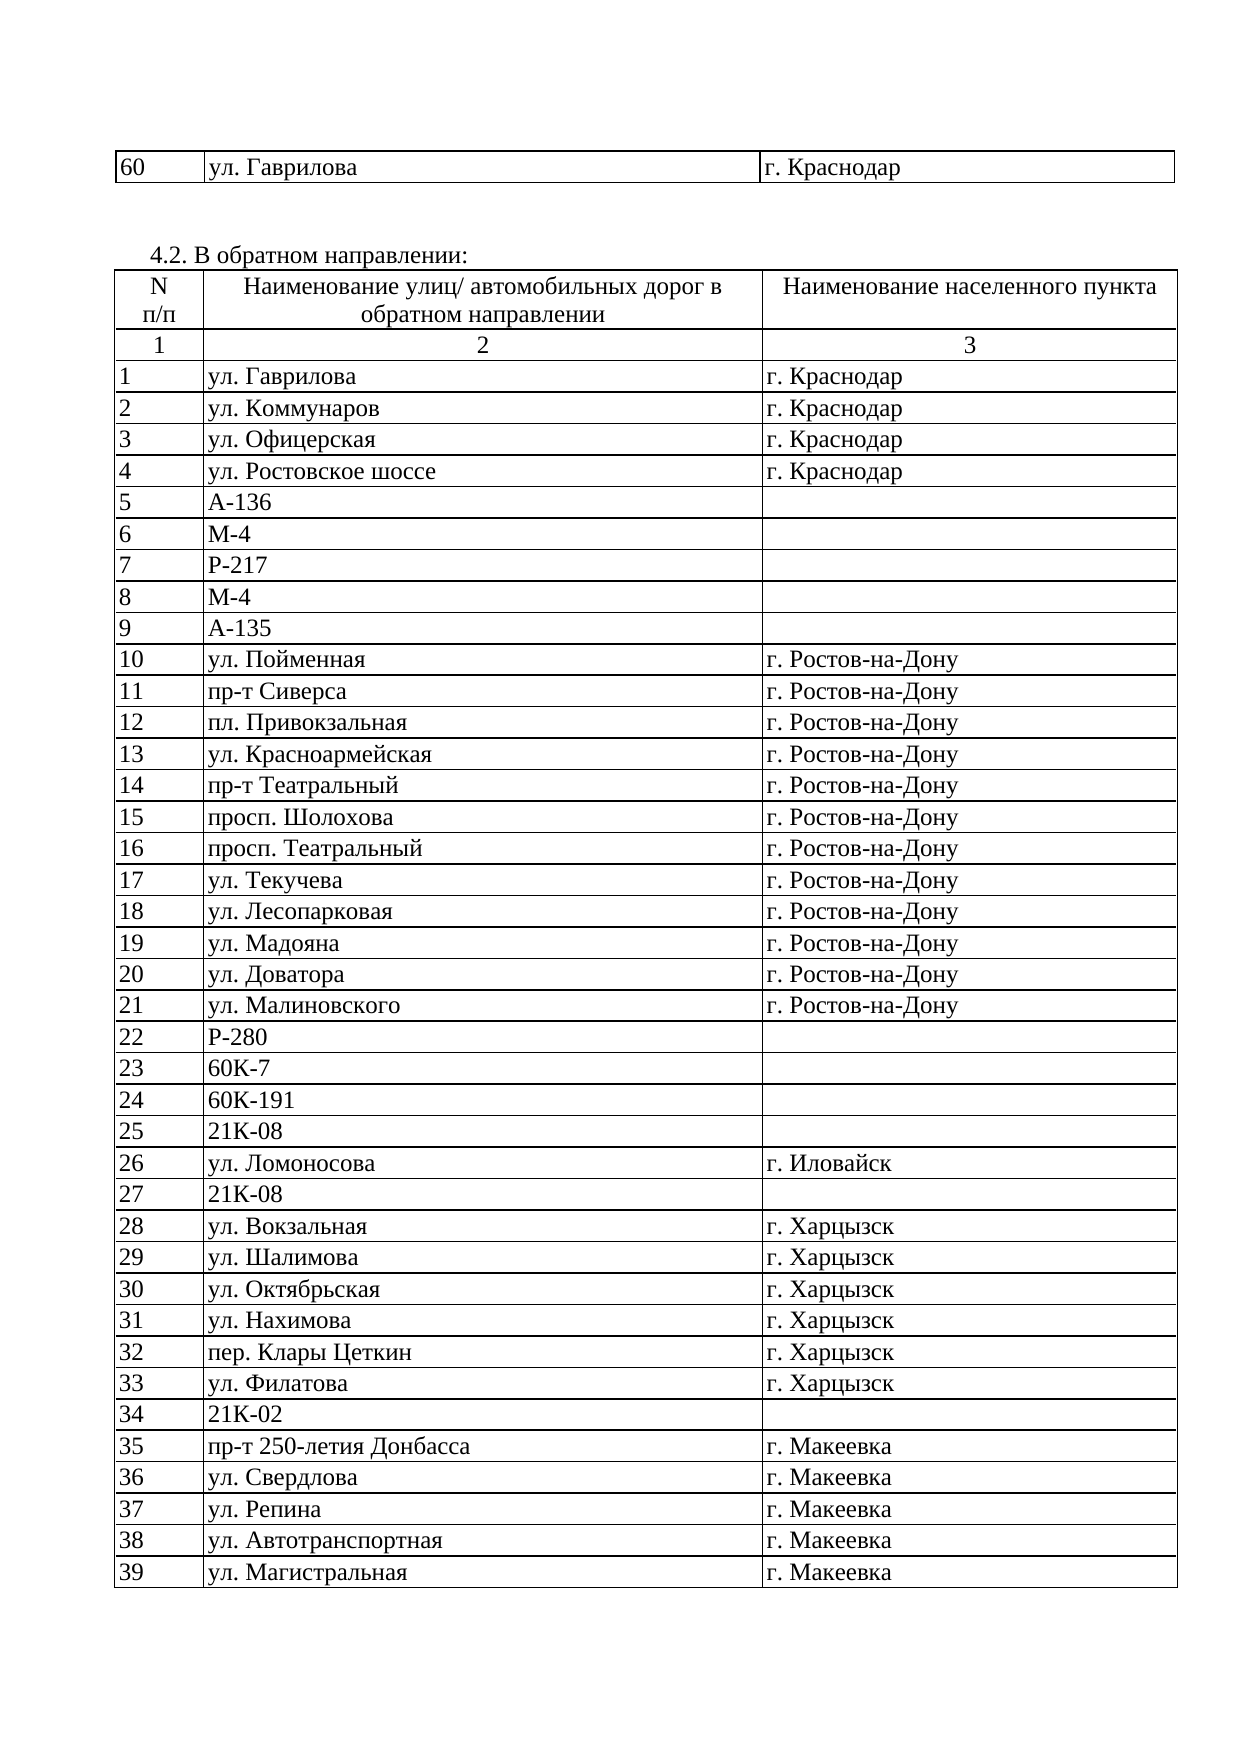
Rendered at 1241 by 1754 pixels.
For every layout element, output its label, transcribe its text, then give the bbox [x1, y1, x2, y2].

table_cell г. Ростов-на-Дону [763, 895, 1177, 926]
table_cell пр-т Театральный [204, 770, 762, 800]
table_header Наименование населенного пункта [763, 271, 1177, 328]
table_cell ул. Малиновского [204, 991, 762, 1020]
table_cell [763, 1115, 1177, 1146]
table_cell М-4 [204, 519, 762, 548]
table_cell ул. Свердлова [204, 1462, 762, 1492]
table_cell г. Макеевка [763, 1555, 1177, 1587]
table_cell [763, 486, 1177, 517]
table_cell [763, 1178, 1177, 1209]
table_cell 4 [115, 455, 203, 486]
table_cell 6 [115, 518, 203, 548]
table_cell ул. Ломоносова [204, 1148, 762, 1178]
table_cell [763, 611, 1177, 643]
table_cell 21К-02 [204, 1400, 762, 1429]
table_cell 60К-7 [204, 1053, 762, 1083]
table_cell Р-217 [204, 550, 762, 580]
table_cell 39 [115, 1556, 203, 1587]
table_cell пер. Клары Цеткин [204, 1337, 762, 1366]
table_cell ул. Коммунаров [204, 393, 762, 423]
text 4.2. В обратном направлении: [150, 241, 1090, 269]
table_cell 30 [115, 1273, 203, 1303]
table_cell 11 [115, 675, 203, 706]
table_cell 26 [115, 1147, 203, 1178]
table_cell г. Макеевка [763, 1461, 1177, 1492]
table_cell 1 [115, 329, 203, 360]
table_cell 9 [115, 613, 203, 643]
table_cell ул. Автотранспортная [204, 1525, 762, 1555]
table_cell [763, 580, 1177, 611]
table_cell 29 [115, 1242, 203, 1272]
table_cell г. Краснодар [763, 423, 1177, 454]
table_cell ул. Лесопарковая [204, 896, 762, 926]
table_cell ул. Текучева [204, 865, 762, 894]
table_cell 12 [115, 707, 203, 737]
table_cell [763, 549, 1177, 580]
table_cell ул. Доватора [204, 959, 762, 989]
table_cell г. Харцызск [763, 1366, 1177, 1398]
table_cell 34 [115, 1399, 203, 1429]
table_cell г. Харцызск [763, 1209, 1177, 1241]
table_cell [763, 1083, 1177, 1115]
table_header Наименование улиц/ автомобильных дорог в обратном направлении [204, 271, 762, 328]
table_cell 18 [115, 896, 203, 926]
table_cell г. Макеевка [763, 1429, 1177, 1461]
table_cell 60К-191 [204, 1085, 762, 1115]
table_cell 27 [115, 1179, 203, 1209]
table_cell пл. Привокзальная [204, 707, 762, 737]
table_cell ул. Пойменная [204, 645, 762, 674]
table_cell 14 [115, 770, 203, 800]
table_cell 13 [115, 738, 203, 769]
table_cell г. Ростов-на-Дону [763, 926, 1177, 957]
table_cell ул. Магистральная [204, 1557, 762, 1587]
table_cell г. Ростов-на-Дону [763, 643, 1177, 674]
table_cell 36 [115, 1462, 203, 1492]
table_cell ул. Вокзальная [204, 1211, 762, 1241]
table_cell [763, 1020, 1177, 1052]
table_cell [763, 1052, 1177, 1083]
table_cell ул. Красноармейская [204, 739, 762, 769]
table_cell 31 [115, 1305, 203, 1335]
table_cell 21К-08 [204, 1116, 762, 1146]
table_cell г. Ростов-на-Дону [763, 706, 1177, 737]
table_cell ул. Гаврилова [205, 152, 759, 181]
table_cell 19 [115, 927, 203, 957]
table_cell А-135 [204, 613, 762, 643]
table_cell ул. Мадояна [204, 928, 762, 957]
table_cell 22 [115, 1021, 203, 1052]
table_cell просп. Театральный [204, 833, 762, 863]
table_cell 2 [204, 330, 762, 360]
table_cell г. Ростов-на-Дону [763, 769, 1177, 800]
table_cell 25 [115, 1116, 203, 1146]
table_cell 15 [115, 801, 203, 832]
table_cell 3 [763, 328, 1177, 360]
table_cell пр-т 250-летия Донбасса [204, 1431, 762, 1461]
table_cell 24 [115, 1084, 203, 1115]
table_cell 16 [115, 833, 203, 863]
table_cell г. Краснодар [761, 152, 1174, 181]
table_cell ул. Октябрьская [204, 1274, 762, 1303]
table_cell А-136 [204, 487, 762, 517]
table_cell 8 [115, 581, 203, 611]
table_cell 20 [115, 959, 203, 989]
table_cell г. Краснодар [763, 454, 1177, 486]
table_cell 38 [115, 1525, 203, 1555]
table_cell ул. Нахимова [204, 1305, 762, 1335]
table_header N п/п [115, 271, 203, 328]
table_cell г. Харцызск [763, 1304, 1177, 1335]
table_cell 21К-08 [204, 1179, 762, 1209]
table_cell 33 [115, 1368, 203, 1398]
table_cell ул. Филатова [204, 1368, 762, 1398]
table_cell 3 [115, 424, 203, 454]
table_cell 37 [115, 1493, 203, 1524]
table_cell 7 [115, 550, 203, 580]
table_cell 60 [117, 152, 204, 181]
table_cell ул. Ростовское шоссе [204, 456, 762, 486]
table_cell г. Макеевка [763, 1524, 1177, 1555]
table_cell 21 [115, 990, 203, 1020]
table_cell г. Иловайск [763, 1146, 1177, 1178]
table_cell 17 [115, 864, 203, 894]
table_cell 10 [115, 644, 203, 674]
table_cell г. Ростов-на-Дону [763, 863, 1177, 894]
table_cell просп. Шолохова [204, 802, 762, 832]
table_cell [763, 1398, 1177, 1429]
table_cell ул. Офицерская [204, 424, 762, 454]
table_cell г. Краснодар [763, 391, 1177, 423]
table_cell г. Ростов-на-Дону [763, 800, 1177, 832]
table_cell г. Харцызск [763, 1241, 1177, 1272]
table_cell 1 [115, 361, 203, 391]
table_cell 35 [115, 1430, 203, 1461]
table_cell М-4 [204, 582, 762, 611]
table_cell г. Ростов-на-Дону [763, 832, 1177, 863]
table_cell ул. Репина [204, 1494, 762, 1524]
table_cell г. Ростов-на-Дону [763, 989, 1177, 1020]
table_cell г. Краснодар [763, 360, 1177, 391]
table_cell 23 [115, 1053, 203, 1083]
table_cell 32 [115, 1336, 203, 1366]
table_cell г. Ростов-на-Дону [763, 674, 1177, 706]
table_cell г. Ростов-на-Дону [763, 737, 1177, 769]
table_cell 2 [115, 392, 203, 423]
table_cell ул. Шалимова [204, 1242, 762, 1272]
table_cell 28 [115, 1210, 203, 1241]
table_cell 5 [115, 487, 203, 517]
table_cell г. Харцызск [763, 1335, 1177, 1366]
table_cell пр-т Сиверса [204, 676, 762, 706]
table_cell г. Ростов-на-Дону [763, 958, 1177, 989]
table_cell ул. Гаврилова [204, 361, 762, 391]
table_cell г. Макеевка [763, 1492, 1177, 1524]
table_cell Р-280 [204, 1022, 762, 1052]
table_cell г. Харцызск [763, 1272, 1177, 1303]
table_cell [763, 517, 1177, 548]
